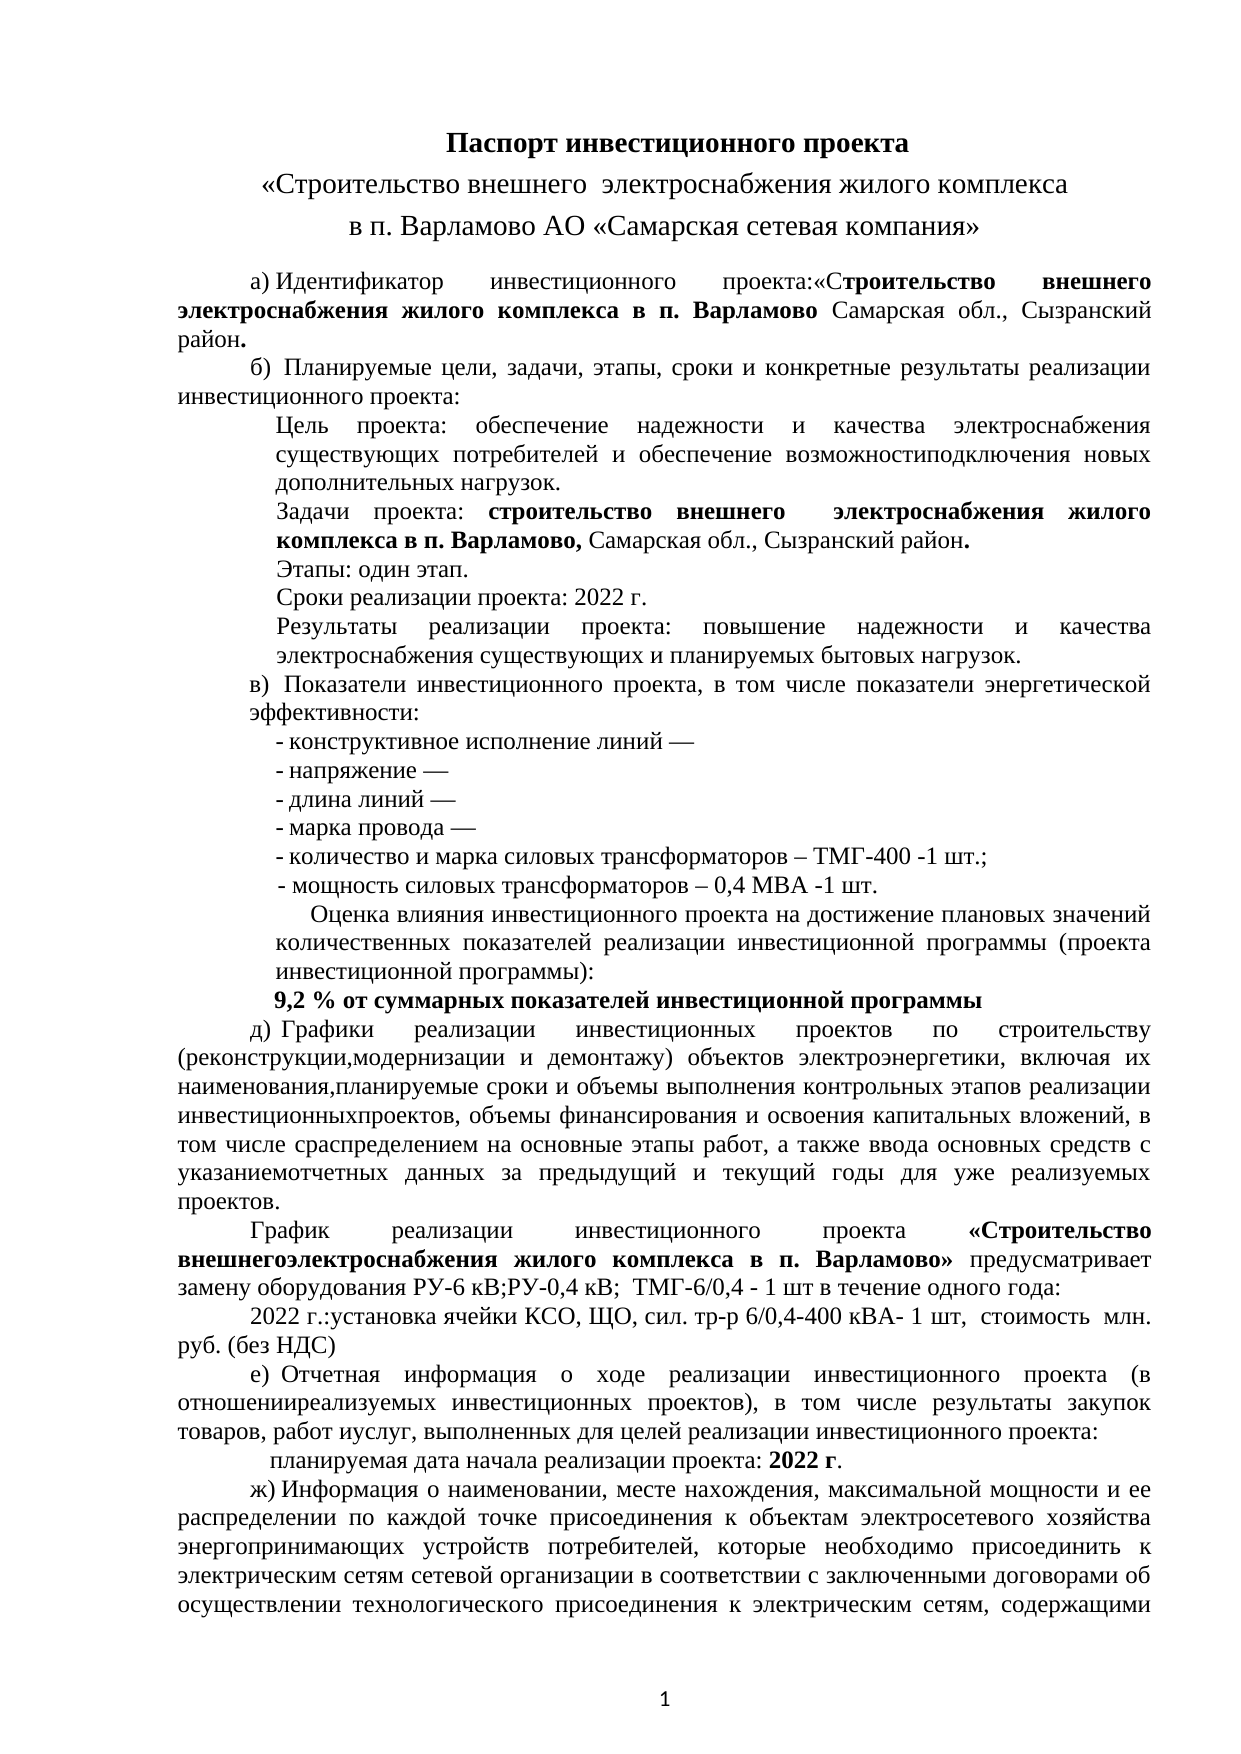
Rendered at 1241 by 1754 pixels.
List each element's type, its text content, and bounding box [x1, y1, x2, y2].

text в) Показатели инвестиционного проекта, в том числе показатели энергетической эффективности: [249, 669, 1152, 726]
text д) Графики реализации инвестиционных проектов по строительству (реконструкции,модернизации и демонтажу) объектов электроэнергетики, включая их наименования,планируемые сроки и объемы выполнения контрольных этапов реализации инвестиционныхпроектов, объемы финансирования и освоения капитальных вложений, в том числе сраспределением на основные этапы работ, а также ввода основных средств с указаниемотчетных данных за предыдущий и текущий годы для уже реализуемых проектов. [177, 1014, 1152, 1215]
text а) Идентификатор инвестиционного проекта:«Строительство внешнего электроснабжения жилого комплекса в п. Варламово Самарская обл., Сызранский район. [177, 266, 1152, 352]
text е) Отчетная информация о ходе реализации инвестиционного проекта (в отношенииреализуемых инвестиционных проектов), в том числе результаты закупок товаров, работ иуслуг, выполненных для целей реализации инвестиционного проекта: [177, 1359, 1152, 1445]
text 2022 г.:установка ячейки КСО, ЩО, сил. тр-р 6/0,4-400 кВА- 1 шт, стоимость млн. руб. (без НДС) [177, 1301, 1152, 1359]
text Результаты реализации проекта: повышение надежности и качества электроснабжения существующих и планируемых бытовых нагрузок. [276, 611, 1152, 669]
text 9,2 % от суммарных показателей инвестиционной программы [274, 985, 1152, 1014]
text б) Планируемые цели, задачи, этапы, сроки и конкретные результаты реализации инвестиционного проекта: [177, 352, 1152, 410]
text Задачи проекта: строительство внешнего электроснабжения жилого комплекса в п. Варламово, Самарская обл., Сызранский район. [276, 496, 1152, 554]
text «Строительство внешнего электроснабжения жилого комплекса [177, 167, 1152, 200]
text - мощность силовых трансформаторов – 0,4 МВА -1 шт. [177, 870, 1152, 899]
text Цель проекта: обеспечение надежности и качества электроснабжения существующих потребителей и обеспечение возможностиподключения новых дополнительных нагрузок. [275, 410, 1152, 496]
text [177, 1474, 1152, 1617]
list конструктивное исполнение линий — [275, 726, 1152, 755]
list напряжение — [275, 755, 1152, 784]
text Сроки реализации проекта: 2022 г. [276, 582, 1152, 611]
text Этапы: один этап. [276, 554, 960, 582]
text Паспорт инвестиционного проекта [446, 126, 1152, 159]
list длина линий — [275, 784, 1152, 812]
text Оценка влияния инвестиционного проекта на достижение плановых значений количественных показателей реализации инвестиционной программы (проекта инвестиционной программы): [275, 899, 1152, 985]
text График реализации инвестиционного проекта «Строительство внешнегоэлектроснабжения жилого комплекса в п. Варламово» предусматривает замену оборудования РУ-6 кВ;РУ-0,4 кВ; ТМГ-6/0,4 - 1 шт в течение одного года: [177, 1215, 1152, 1301]
text в п. Варламово АО «Самарская сетевая компания» [177, 208, 1152, 241]
list количество и марка силовых трансформаторов – ТМГ-400 -1 шт.; [275, 841, 1152, 870]
list марка провода — [275, 812, 1152, 841]
text планируемая дата начала реализации проекта: 2022 г. [269, 1445, 1152, 1474]
